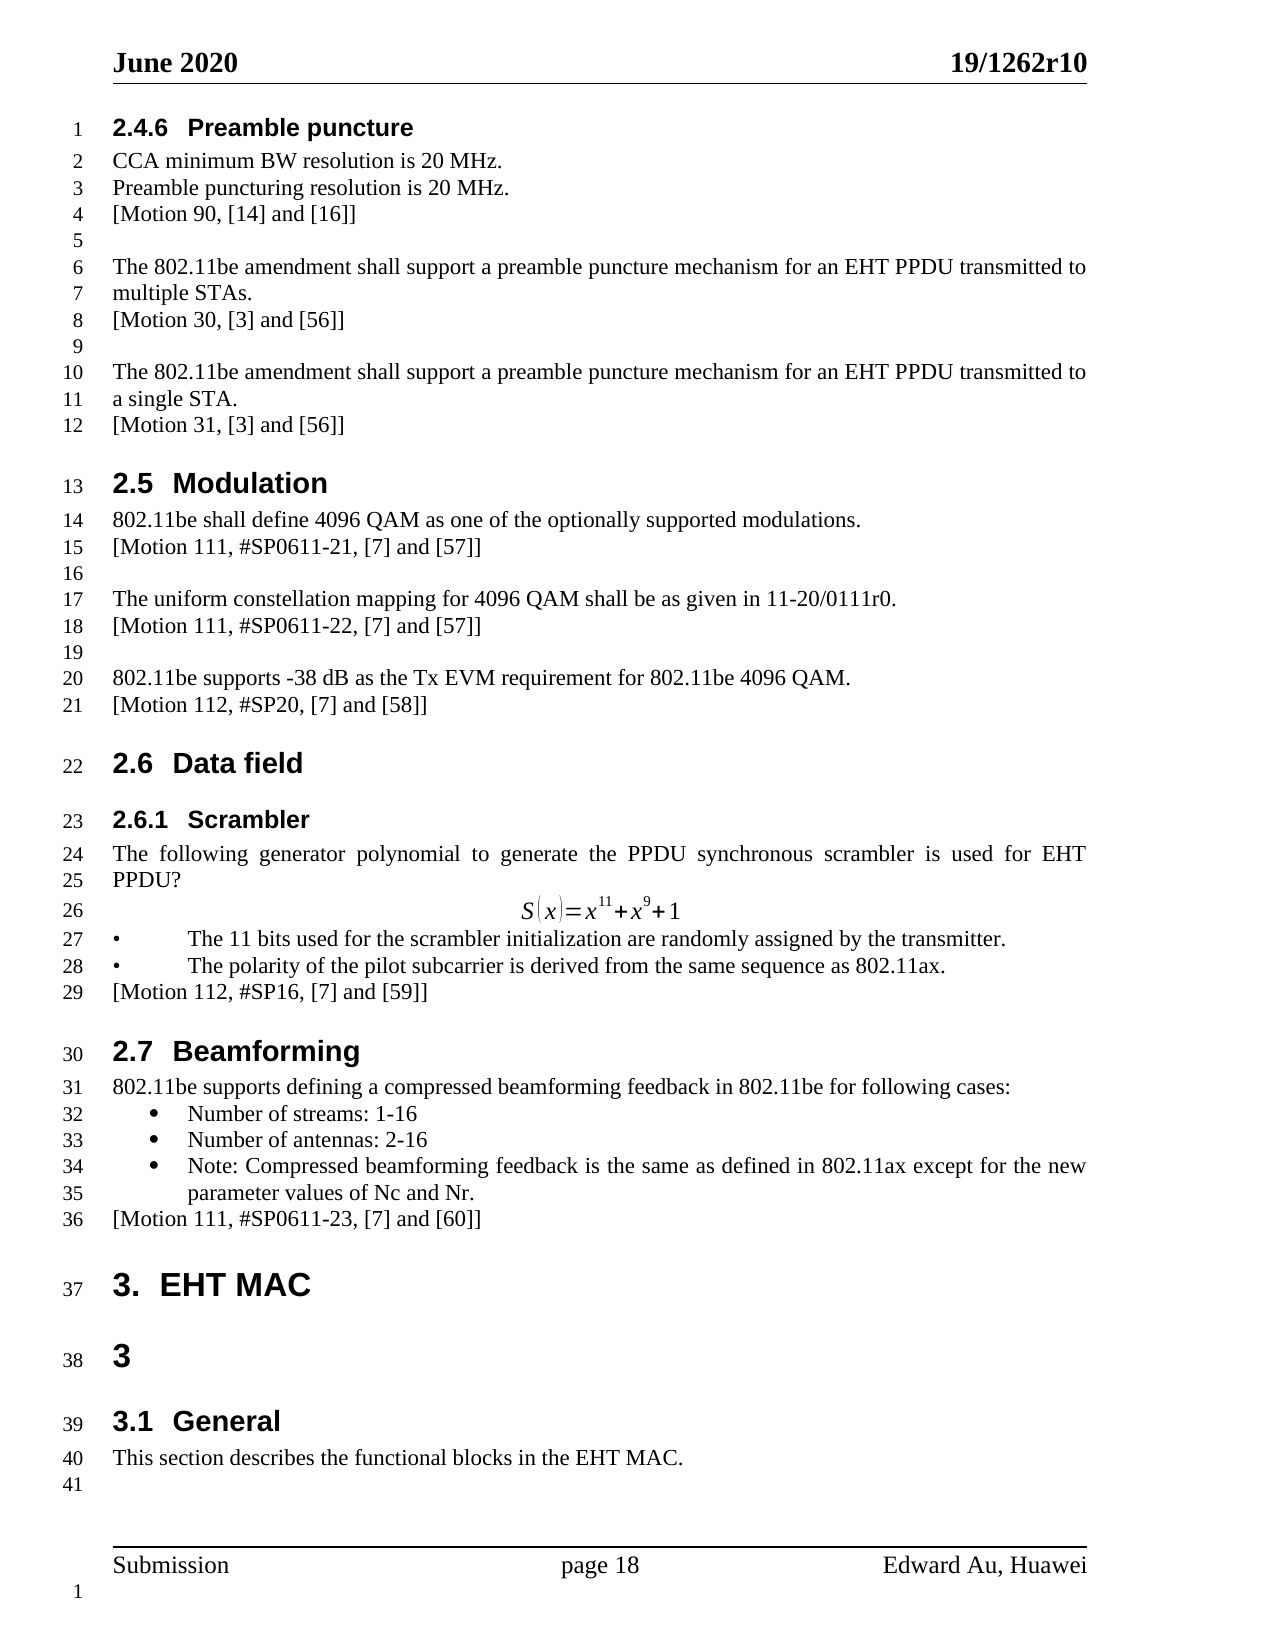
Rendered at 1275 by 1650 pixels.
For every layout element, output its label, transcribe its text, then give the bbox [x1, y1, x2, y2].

text The 802.11be amendment shall support a preamble puncture mechanism for an EHT PPDU transmitted to multiple STAs. [112, 253, 1087, 306]
text 802.11be supports defining a compressed beamforming feedback in 802.11be for following cases: [112, 1073, 1087, 1100]
text Preamble puncturing resolution is 20 MHz. [112, 174, 1087, 200]
list Note: Compressed beamforming feedback is the same as defined in 802.11ax except for the new parameter values of Nc and Nr. [150, 1152, 1087, 1205]
list The uniform constellation mapping for 4096 QAM shall be as given in 11-20/0111r0. [112, 585, 1087, 612]
text • The polarity of the pilot subcarrier is derived from the same sequence as 802.11ax. [112, 952, 1087, 978]
text • The 11 bits used for the scrambler initialization are randomly assigned by the transmitter. [112, 925, 1087, 952]
text [Motion 112, #SP20, [7] and [58]] [112, 691, 1087, 717]
text [Motion 111, #SP0611-23, [7] and [60]] [112, 1205, 1087, 1231]
text [Motion 111, #SP0611-22, [7] and [57]] [112, 612, 1087, 638]
text 802.11be supports -38 dB as the Tx EVM requirement for 802.11be 4096 QAM. [112, 664, 1087, 691]
text [Motion 31, [3] and [56]] [112, 411, 1087, 437]
subtitle Data field [112, 746, 1087, 780]
text [Motion 30, [3] and [56]] [112, 306, 1087, 332]
subtitle Scrambler [112, 805, 1087, 834]
list Number of antennas: 2-16 [150, 1126, 1087, 1152]
text [Motion 112, #SP16, [7] and [59]] [112, 978, 1087, 1004]
text [Motion 90, [14] and [16]] [112, 200, 1087, 227]
subtitle General [112, 1404, 1087, 1438]
subtitle Beamforming [112, 1033, 1087, 1067]
list Number of streams: 1-16 [150, 1100, 1087, 1126]
text This section describes the functional blocks in the EHT MAC. [112, 1444, 1087, 1470]
subtitle EHT MAC [112, 1265, 1087, 1303]
text CCA minimum BW resolution is 20 MHz. [112, 147, 1087, 174]
subtitle Modulation [112, 467, 1087, 500]
text The following generator polynomial to generate the PPDU synchronous scrambler is used for EHT PPDU? [112, 840, 1087, 893]
subtitle Preamble puncture [112, 112, 1087, 141]
text [Motion 111, #SP0611-21, [7] and [57]] [112, 533, 1087, 559]
text The 802.11be amendment shall support a preamble puncture mechanism for an EHT PPDU transmitted to a single STA. [112, 358, 1087, 411]
text 802.11be shall define 4096 QAM as one of the optionally supported modulations. [112, 506, 1087, 533]
